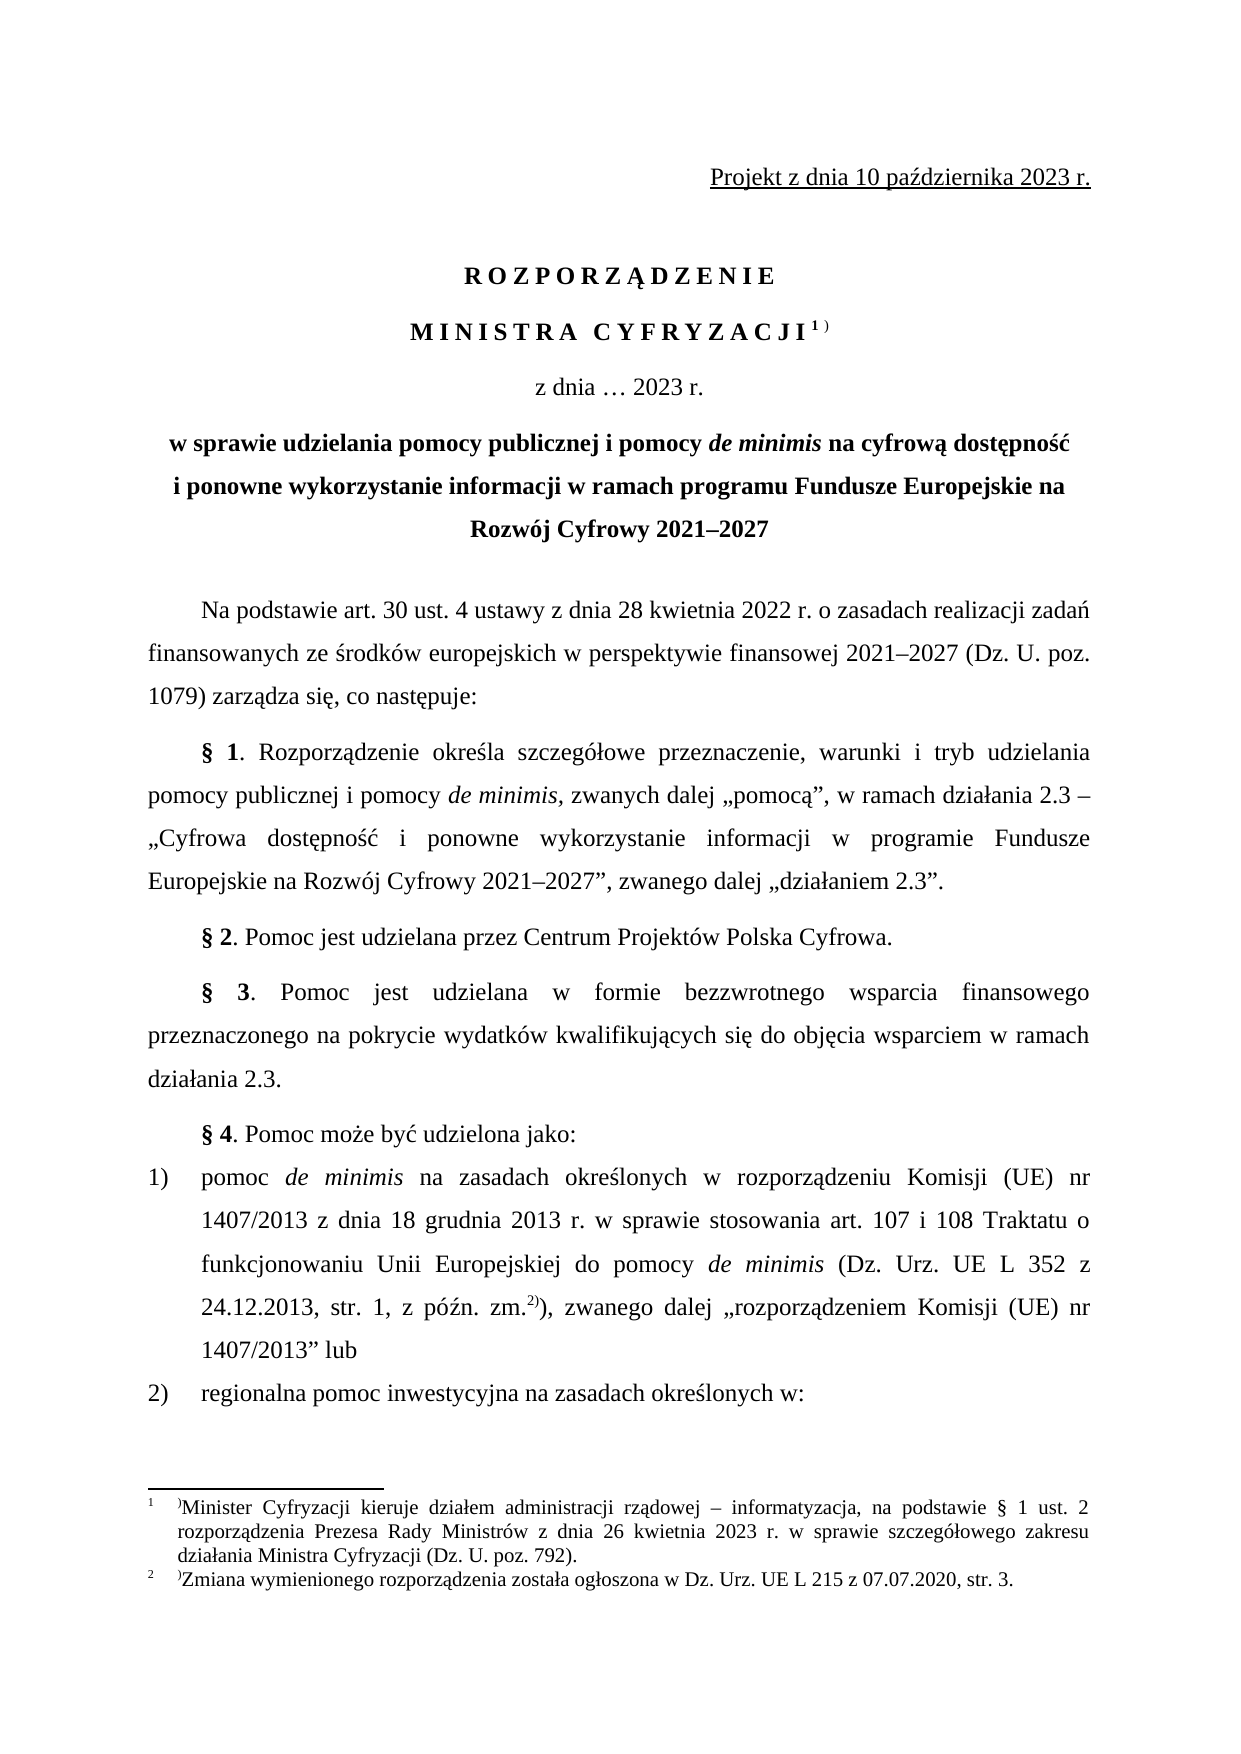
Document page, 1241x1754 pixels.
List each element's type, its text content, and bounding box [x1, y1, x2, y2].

text rozporządzenie [148, 261, 1091, 290]
text 1) pomoc de minimis na zasadach określonych w rozporządzeniu Komisji (UE) nr 1407/2013 z dnia 18 grudnia 2013 r. w sprawie stosowania art. 107 i 108 Traktatu o funkcjonowaniu Unii Europejskiej do pomocy de minimis (Dz. Urz. UE L 352 z 24.12.2013, str. 1, z późn. zm.)), zwanego dalej „rozporządzeniem Komisji (UE) nr 1407/2013” lub [148, 1162, 1091, 1364]
text § 3. Pomoc jest udzielana w formie bezzwrotnego wsparcia finansowego przeznaczonego na pokrycie wydatków kwalifikujących się do objęcia wsparciem w ramach działania 2.3. [148, 977, 1091, 1092]
text w sprawie udzielania pomocy publicznej i pomocy de minimis na cyfrową dostępność i ponowne wykorzystanie informacji w ramach programu Fundusze Europejskie na Rozwój Cyfrowy 2021‒2027 [148, 428, 1091, 543]
text 2) regionalna pomoc inwestycyjna na zasadach określonych w: [148, 1378, 1091, 1407]
text Na podstawie art. 30 ust. 4 ustawy z dnia 28 kwietnia 2022 r. o zasadach realizacji zadań finansowanych ze środków europejskich w perspektywie finansowej 2021–2027 (Dz. U. poz. 1079) zarządza się, co następuje: [148, 595, 1091, 710]
text z dnia … 2023 r. [148, 372, 1091, 401]
text § 2. Pomoc jest udzielana przez Centrum Projektów Polska Cyfrowa. [148, 922, 1091, 951]
text § 1. Rozporządzenie określa szczegółowe przeznaczenie, warunki i tryb udzielania pomocy publicznej i pomocy de minimis, zwanych dalej „pomocą”, w ramach działania 2.3 – „Cyfrowa dostępność i ponowne wykorzystanie informacji w programie Fundusze Europejskie na Rozwój Cyfrowy 2021‒2027”, zwanego dalej „działaniem 2.3”. [148, 737, 1091, 895]
text § 4. Pomoc może być udzielona jako: [148, 1119, 1091, 1148]
text Projekt z dnia 10 października 2023 r. [148, 162, 1091, 191]
text ministra cyfryzacji) [148, 317, 1091, 346]
